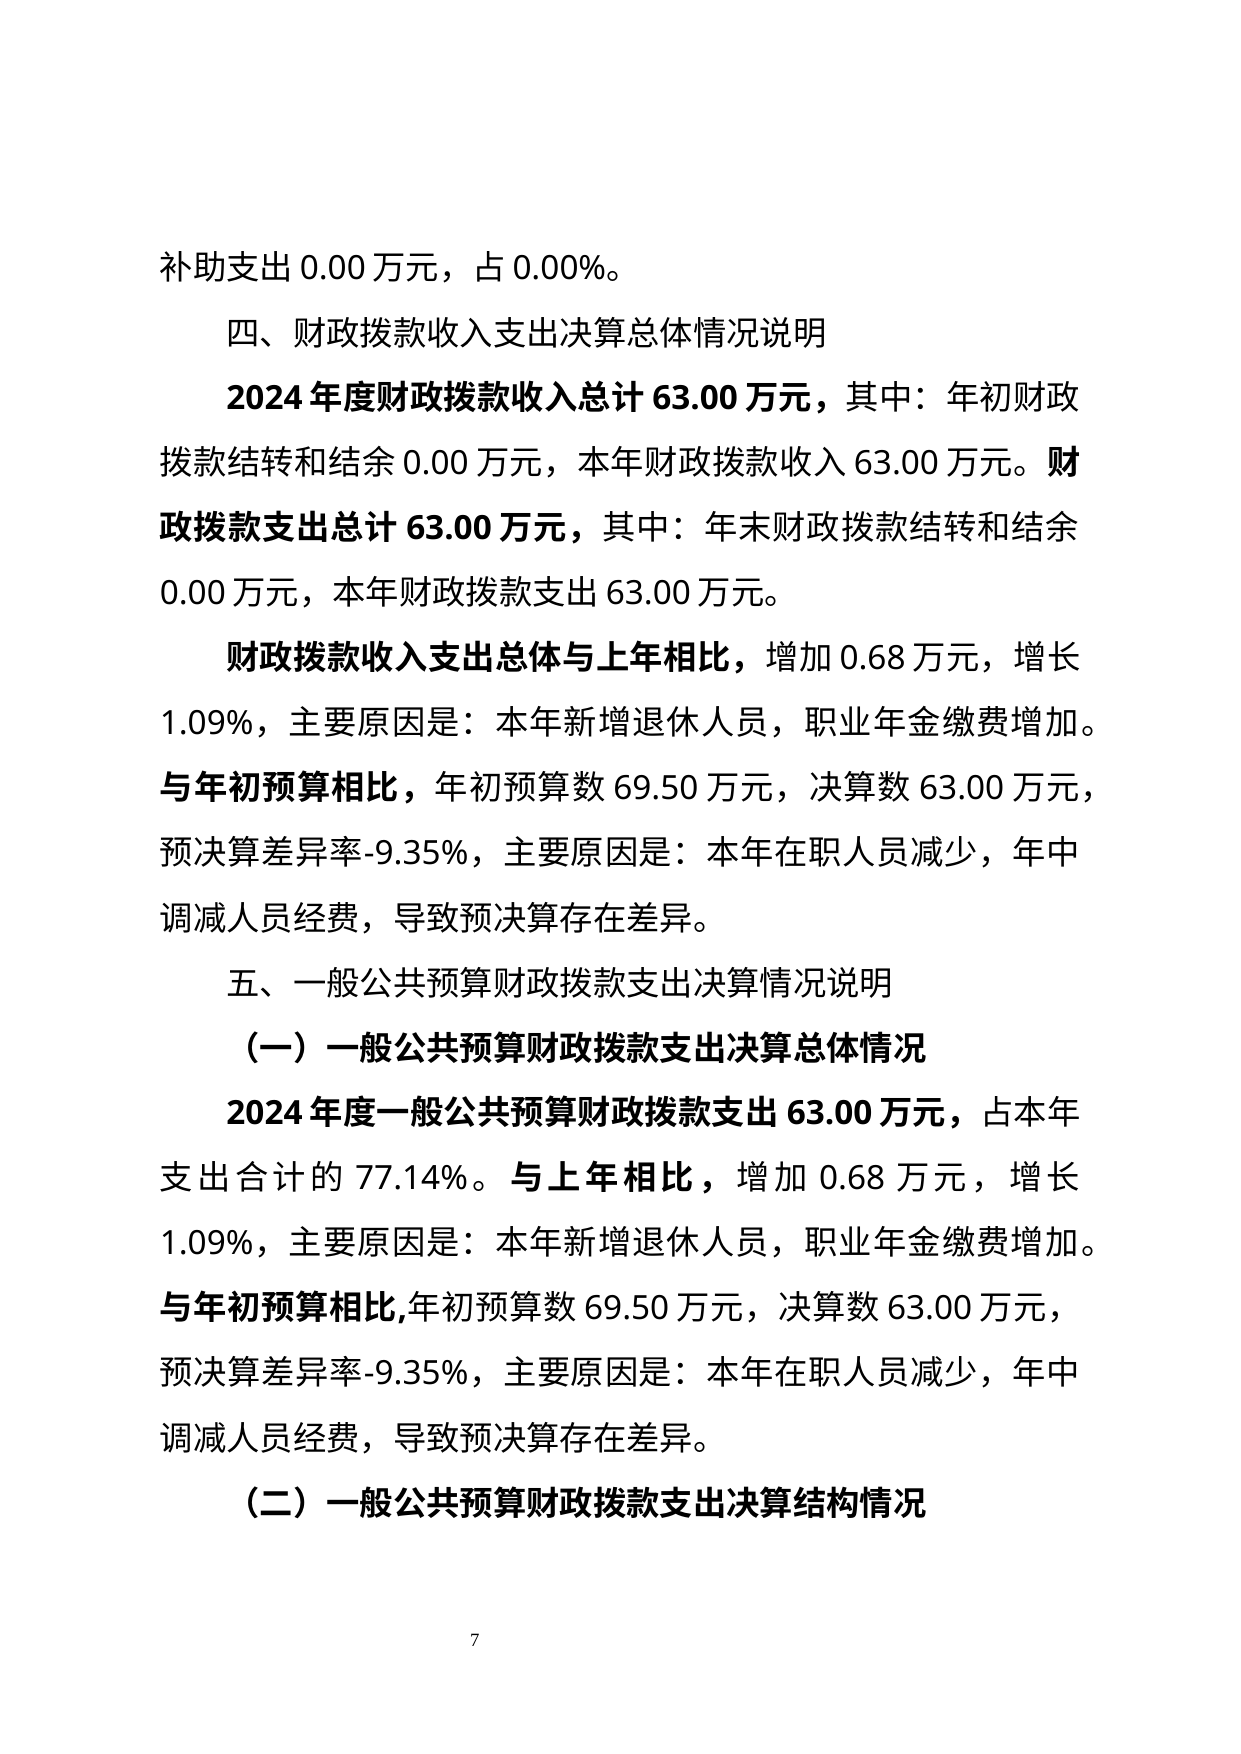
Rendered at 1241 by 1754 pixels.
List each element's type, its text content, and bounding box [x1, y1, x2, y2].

text 四、财政拨款收入支出决算总体情况说明 [159, 298, 1081, 363]
text 2024年度一般公共预算财政拨款支出63.00万元，占本年支出合计的77.14%。与上年相比，增加0.68万元，增长1.09%，主要原因是：本年新增退休人员，职业年金缴费增加。与年初预算相比,年初预算数69.50万元，决算数63.00万元，预决算差异率-9.35%，主要原因是：本年在职人员减少，年中调减人员经费，导致预决算存在差异。 [159, 1078, 1081, 1468]
text 2024年度财政拨款收入总计63.00万元，其中：年初财政拨款结转和结余0.00万元，本年财政拨款收入63.00万元。财政拨款支出总计63.00万元，其中：年末财政拨款结转和结余0.00万元，本年财政拨款支出63.00万元。 [159, 363, 1081, 623]
text （一）一般公共预算财政拨款支出决算总体情况 [159, 1013, 1081, 1078]
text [159, 233, 1081, 298]
text 财政拨款收入支出总体与上年相比，增加0.68万元，增长1.09%，主要原因是：本年新增退休人员，职业年金缴费增加。与年初预算相比，年初预算数69.50万元，决算数63.00万元，预决算差异率-9.35%，主要原因是：本年在职人员减少，年中调减人员经费，导致预决算存在差异。 [159, 623, 1081, 948]
text 五、一般公共预算财政拨款支出决算情况说明 [159, 948, 1081, 1013]
text （二）一般公共预算财政拨款支出决算结构情况 [159, 1468, 1081, 1533]
